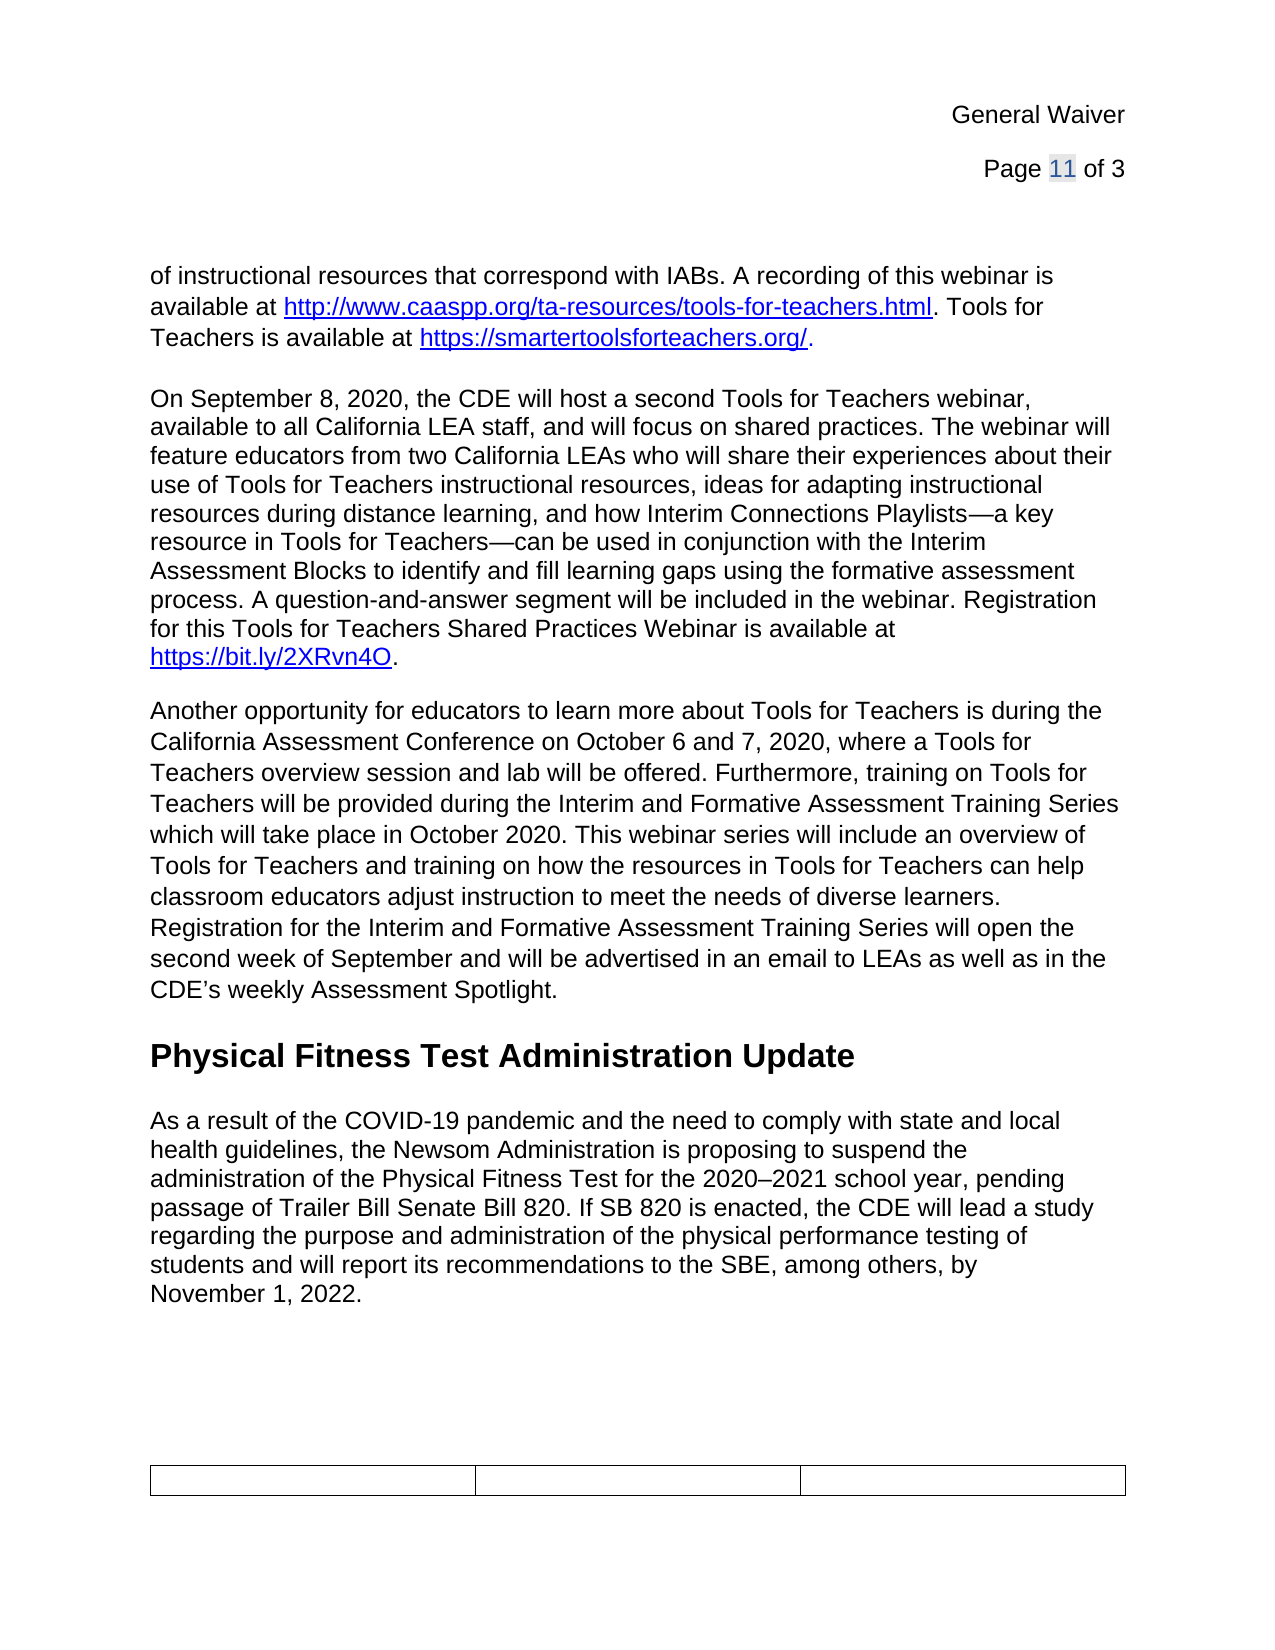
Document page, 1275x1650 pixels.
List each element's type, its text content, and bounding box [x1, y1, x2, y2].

text As a result of the COVID-19 pandemic and the need to comply with state and local health guidelines, the Newsom Administration is proposing to suspend the administration of the Physical Fitness Test for the 2020–2021 school year, pending passage of Trailer Bill Senate Bill 820. If SB 820 is enacted, the CDE will lead a study regarding the purpose and administration of the physical performance testing of students and will report its recommendations to the SBE, among others, by November 1, 2022. [150, 1106, 1125, 1307]
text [150, 261, 1125, 352]
text On September 8, 2020, the CDE will host a second Tools for Teachers webinar, available to all California LEA staff, and will focus on shared practices. The webinar will feature educators from two California LEAs who will share their experiences about their use of Tools for Teachers instructional resources, ideas for adapting instructional resources during distance learning, and how Interim Connections Playlists—a key resource in Tools for Teachers—can be used in conjunction with the Interim Assessment Blocks to identify and fill learning gaps using the formative assessment process. A question-and-answer segment will be included in the webinar. Registration for this Tools for Teachers Shared Practices Webinar is available at https://bit.ly/2XRvn4O. [150, 383, 1125, 671]
text Physical Fitness Test Administration Update [150, 1036, 1125, 1074]
text Another opportunity for educators to learn more about Tools for Teachers is during the California Assessment Conference on October 6 and 7, 2020, where a Tools for Teachers overview session and lab will be offered. Furthermore, training on Tools for Teachers will be provided during the Interim and Formative Assessment Training Series which will take place in October 2020. This webinar series will include an overview of Tools for Teachers and training on how the resources in Tools for Teachers can help classroom educators adjust instruction to meet the needs of diverse learners. Registration for the Interim and Formative Assessment Training Series will open the second week of September and will be advertised in an email to LEAs as well as in the CDE’s weekly Assessment Spotlight. [150, 696, 1125, 1004]
